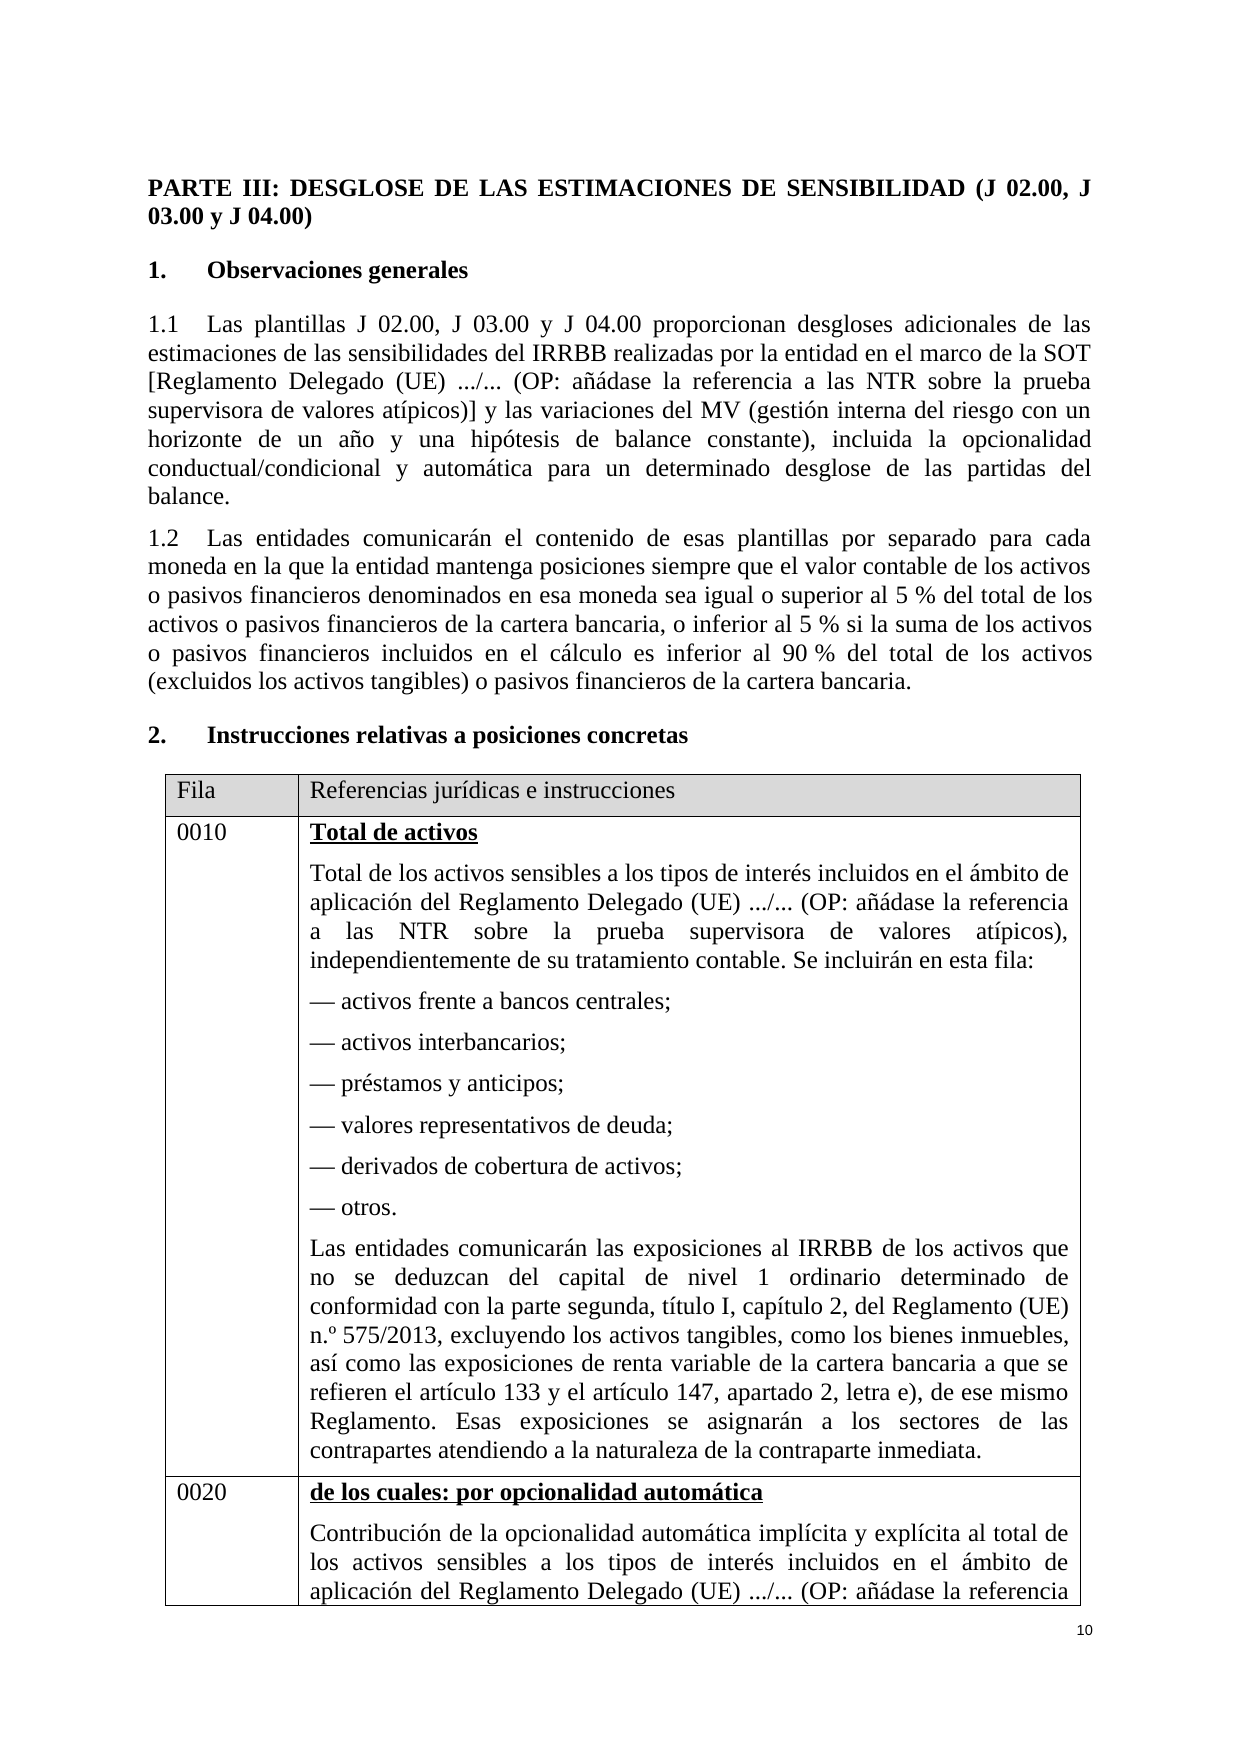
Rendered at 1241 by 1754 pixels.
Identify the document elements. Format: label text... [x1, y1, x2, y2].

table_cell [299, 1477, 1080, 1604]
table_cell 0010 [166, 817, 298, 1476]
list 1. Observaciones generales [148, 255, 1093, 284]
text 1.2 Las entidades comunicarán el contenido de esas plantillas por separado para cada moneda en la que la entidad mantenga posiciones siempre que el valor contable de los activos o pasivos financieros denominados en esa moneda sea igual o superior al 5 % del total de los activos o pasivos financieros de la cartera bancaria, o inferior al 5 % si la suma de los activos o pasivos financieros incluidos en el cálculo es inferior al 90 % del total de los activos (excluidos los activos tangibles) o pasivos financieros de la cartera bancaria. [148, 523, 1093, 695]
table_header Referencias jurídicas e instrucciones [299, 775, 1080, 816]
table_cell Total de activos Total de los activos sensibles a los tipos de interés incluidos en el ámbito de aplicación del Reglamento Delegado (UE) .../... (OP: añádase la referencia a las NTR sobre la prueba supervisora de valores atípicos), independientemente de su tratamiento contable. Se incluirán en esta fila: — activos frente a bancos centrales; — activos interbancarios; — préstamos y anticipos; — valores representativos de deuda; — derivados de cobertura de activos; — otros. Las entidades comunicarán las exposiciones al IRRBB de los activos que no se deduzcan del capital de nivel 1 ordinario determinado de conformidad con la parte segunda, título I, capítulo 2, del Reglamento (UE) n.º 575/2013, excluyendo los activos tangibles, como los bienes inmuebles, así como las exposiciones de renta variable de la cartera bancaria a que se refieren el artículo 133 y el artículo 147, apartado 2, letra e), de ese mismo Reglamento. Esas exposiciones se asignarán a los sectores de las contrapartes atendiendo a la naturaleza de la contraparte inmediata. [299, 817, 1080, 1476]
text 1.1 Las plantillas J 02.00, J 03.00 y J 04.00 proporcionan desgloses adicionales de las estimaciones de las sensibilidades del IRRBB realizadas por la entidad en el marco de la SOT [Reglamento Delegado (UE) .../... (OP: añádase la referencia a las NTR sobre la prueba supervisora de valores atípicos)] y las variaciones del MV (gestión interna del riesgo con un horizonte de un año y una hipótesis de balance constante), incluida la opcionalidad conductual/condicional y automática para un determinado desglose de las partidas del balance. [148, 309, 1093, 510]
table_header Fila [166, 775, 298, 816]
table_cell 0020 [166, 1477, 298, 1604]
list 2. Instrucciones relativas a posiciones concretas [148, 720, 1093, 749]
subtitle PARTE III: DESGLOSE DE LAS ESTIMACIONES DE SENSIBILIDAD (J 02.00, J 03.00 y J 04.00) [148, 173, 1093, 230]
